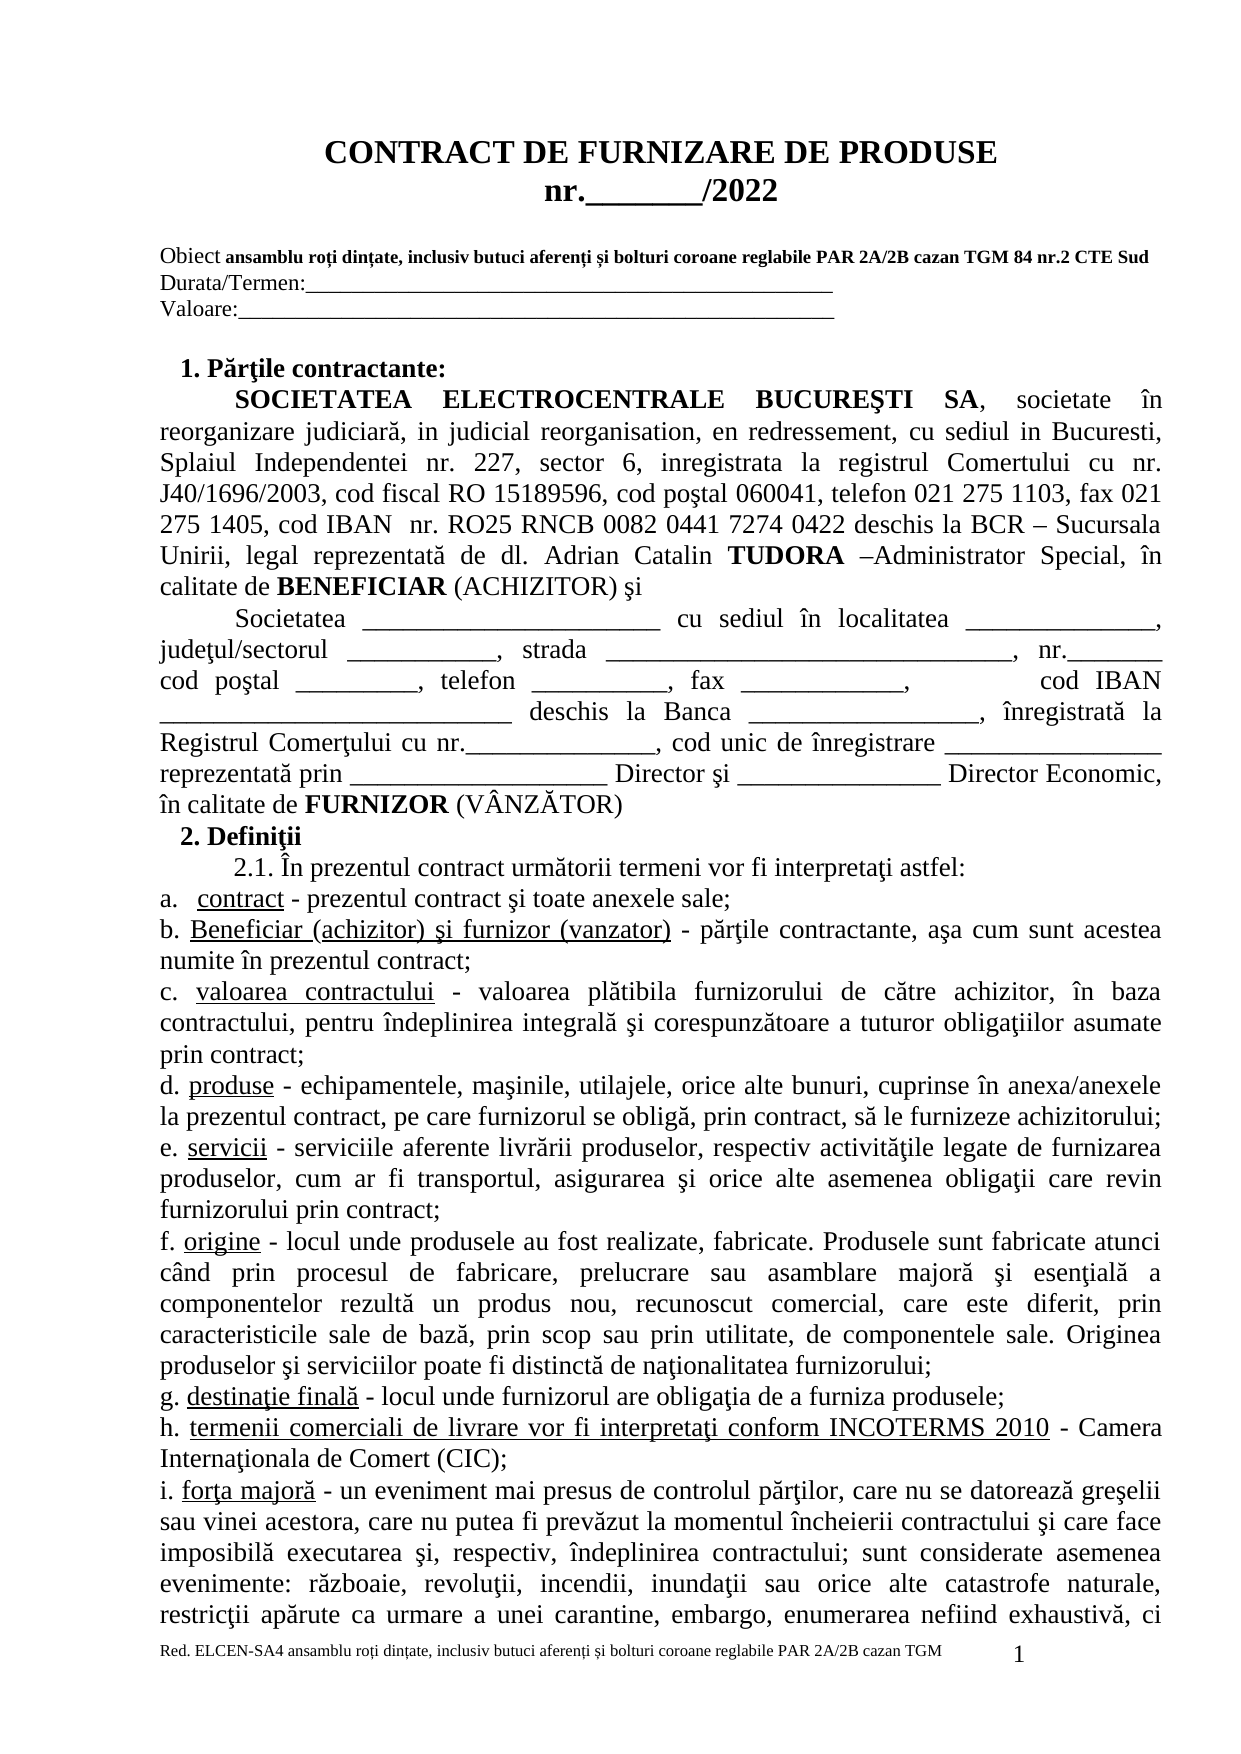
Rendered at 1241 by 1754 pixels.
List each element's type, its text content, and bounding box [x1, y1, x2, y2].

text 1. Părţile contractante: [159, 352, 1162, 384]
text Societatea ______________________ cu sediul în localitatea ______________, judeţul/sectorul ___________, strada ______________________________, nr._______ cod poştal _________, telefon __________, fax ____________, cod IBAN __________________________ deschis la Banca _________________, înregistrată la Registrul Comerţului cu nr.______________, cod unic de înregistrare ________________ reprezentată prin ___________________ Director şi _______________ Director Economic, în calitate de FURNIZOR (VÂNZĂTOR) [159, 602, 1162, 820]
text CONTRACT DE FURNIZARE DE PRODUSE nr._______/2022 [159, 132, 1162, 209]
text Valoare:____________________________________________________ [159, 295, 1162, 321]
text d. produse - echipamentele, maşinile, utilajele, orice alte bunuri, cuprinse în anexa/anexele la prezentul contract, pe care furnizorul se obligă, prin contract, să le furnizeze achizitorului; [159, 1069, 1162, 1131]
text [159, 1474, 1162, 1629]
text c. valoarea contractului - valoarea plătibila furnizorului de către achizitor, în baza contractului, pentru îndeplinirea integrală şi corespunzătoare a tuturor obligaţiilor asumate prin contract; [159, 975, 1162, 1069]
text 2. Definiţii [159, 820, 1162, 851]
text SOCIETATEA ELECTROCENTRALE BUCUREŞTI SA, societate în reorganizare judiciară, in judicial reorganisation, en redressement, cu sediul in Bucuresti, Splaiul Independentei nr. 227, sector 6, inregistrata la registrul Comertului cu nr. J40/1696/2003, cod fiscal RO 15189596, cod poştal 060041, telefon 021 275 1103, fax 021 275 1405, cod IBAN nr. RO25 RNCB 0082 0441 7274 0422 deschis la BCR – Sucursala Unirii, legal reprezentată de dl. Adrian Catalin TUDORA –Administrator Special, în calitate de BENEFICIAR (ACHIZITOR) şi [159, 384, 1162, 602]
list contract - prezentul contract şi toate anexele sale; [159, 882, 1162, 913]
text e. servicii - serviciile aferente livrării produselor, respectiv activităţile legate de furnizarea produselor, cum ar fi transportul, asigurarea şi orice alte asemenea obligaţii care revin furnizorului prin contract; [159, 1131, 1162, 1224]
text b. Beneficiar (achizitor) şi furnizor (vanzator) - părţile contractante, aşa cum sunt acestea numite în prezentul contract; [159, 913, 1162, 975]
text 2.1. În prezentul contract următorii termeni vor fi interpretaţi astfel: [159, 851, 1162, 882]
text Obiect ansamblu roți dințate, inclusiv butuci aferenți și bolturi coroane reglabile PAR 2A/2B cazan TGM 84 nr.2 CTE Sud Durata/Termen:______________________________________________ [159, 242, 1162, 295]
text f. origine - locul unde produsele au fost realizate, fabricate. Produsele sunt fabricate atunci când prin procesul de fabricare, prelucrare sau asamblare majoră şi esenţială a componentelor rezultă un produs nou, recunoscut comercial, care este diferit, prin caracteristicile sale de bază, prin scop sau prin utilitate, de componentele sale. Originea produselor şi serviciilor poate fi distinctă de naţionalitatea furnizorului; [159, 1224, 1162, 1380]
text h. termenii comerciali de livrare vor fi interpretaţi conform INCOTERMS 2010 - Camera Internaţionala de Comert (CIC); [159, 1411, 1162, 1474]
text g. destinaţie finală - locul unde furnizorul are obligaţia de a furniza produsele; [159, 1380, 1162, 1411]
